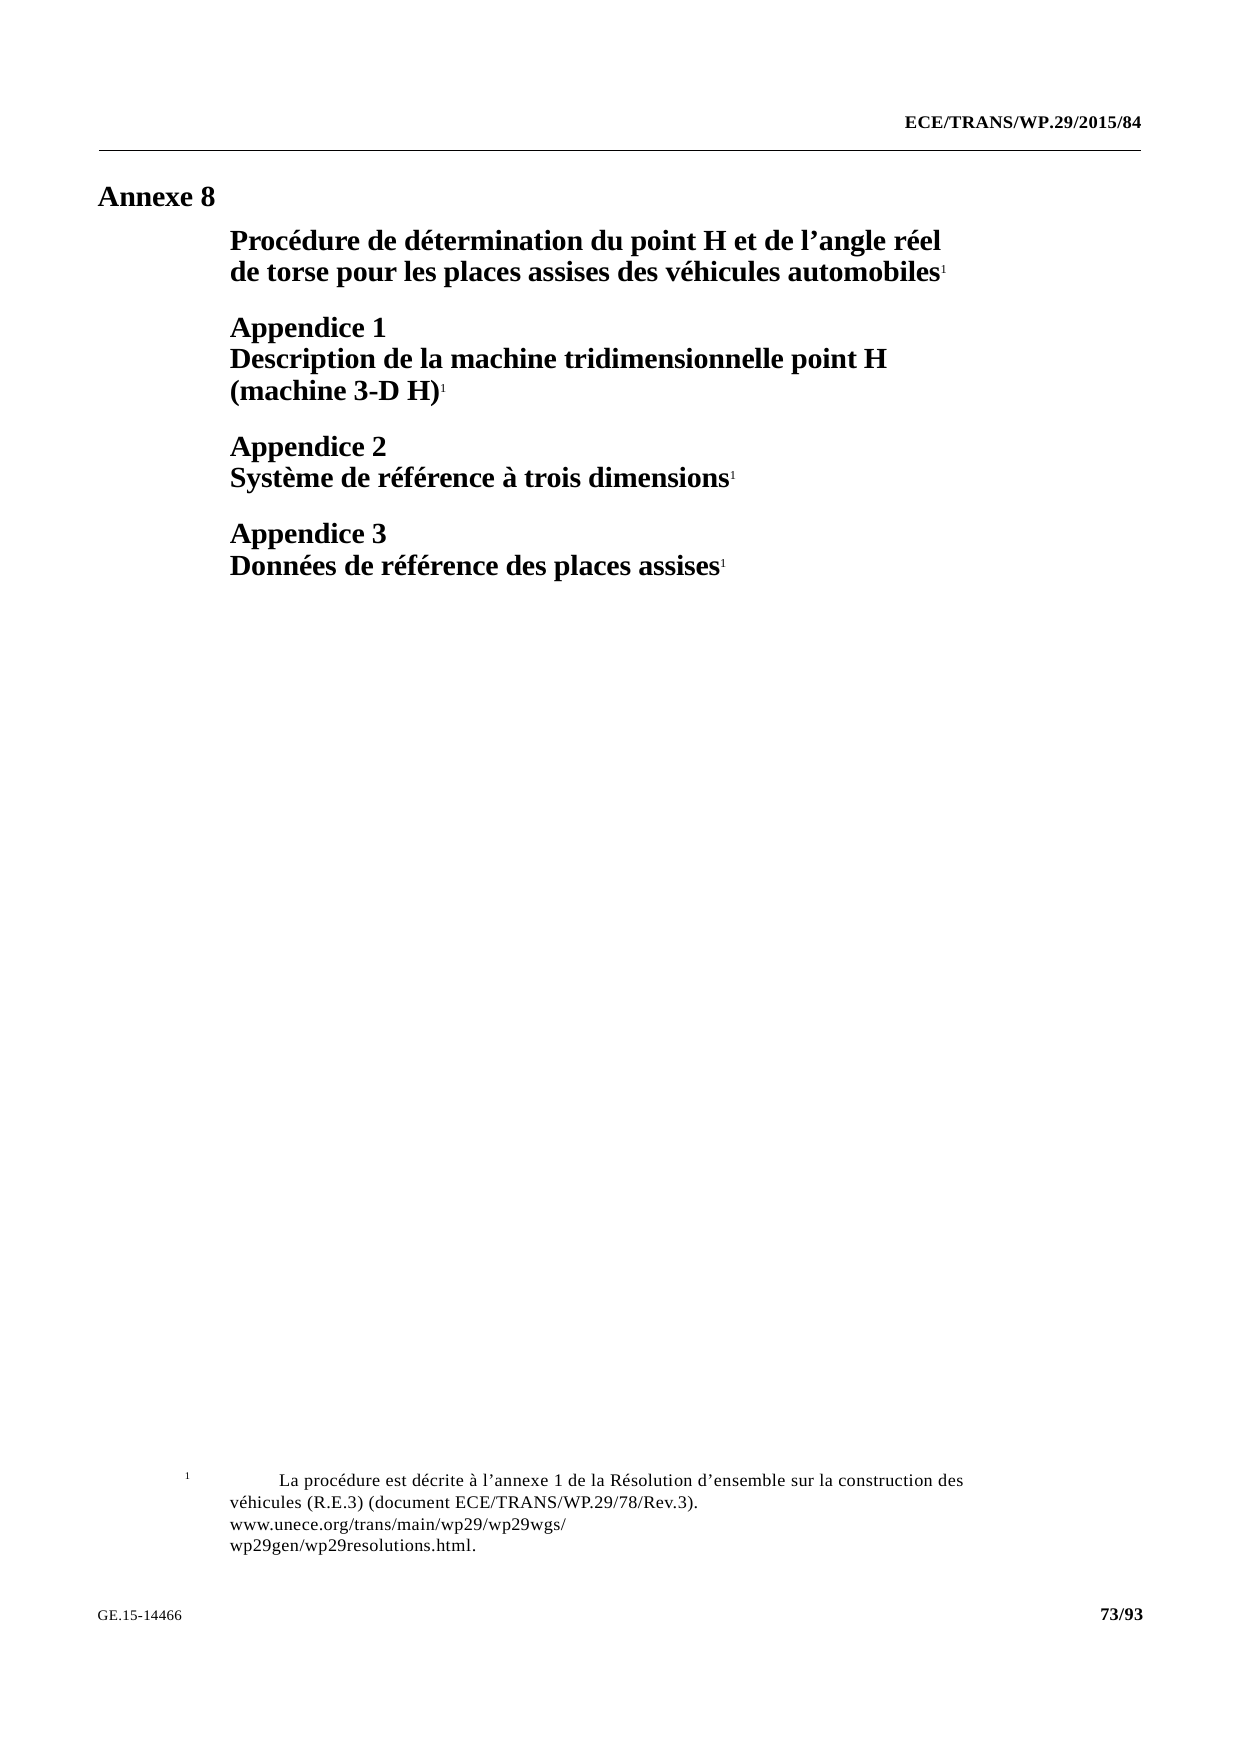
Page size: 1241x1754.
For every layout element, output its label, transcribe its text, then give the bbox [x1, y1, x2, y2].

text Appendice 1 Description de la machine tridimensionnelle point H (machine 3-D H)1 [97, 313, 1011, 406]
text Procédure de détermination du point H et de l’angle réel de torse pour les places assises des véhicules automobiles [97, 225, 1011, 288]
text Appendice 2 Système de référence à trois dimensions1 [97, 431, 1011, 494]
text Annexe 8 [97, 181, 1011, 213]
text Appendice 3 Données de référence des places assises1 [97, 519, 1011, 581]
